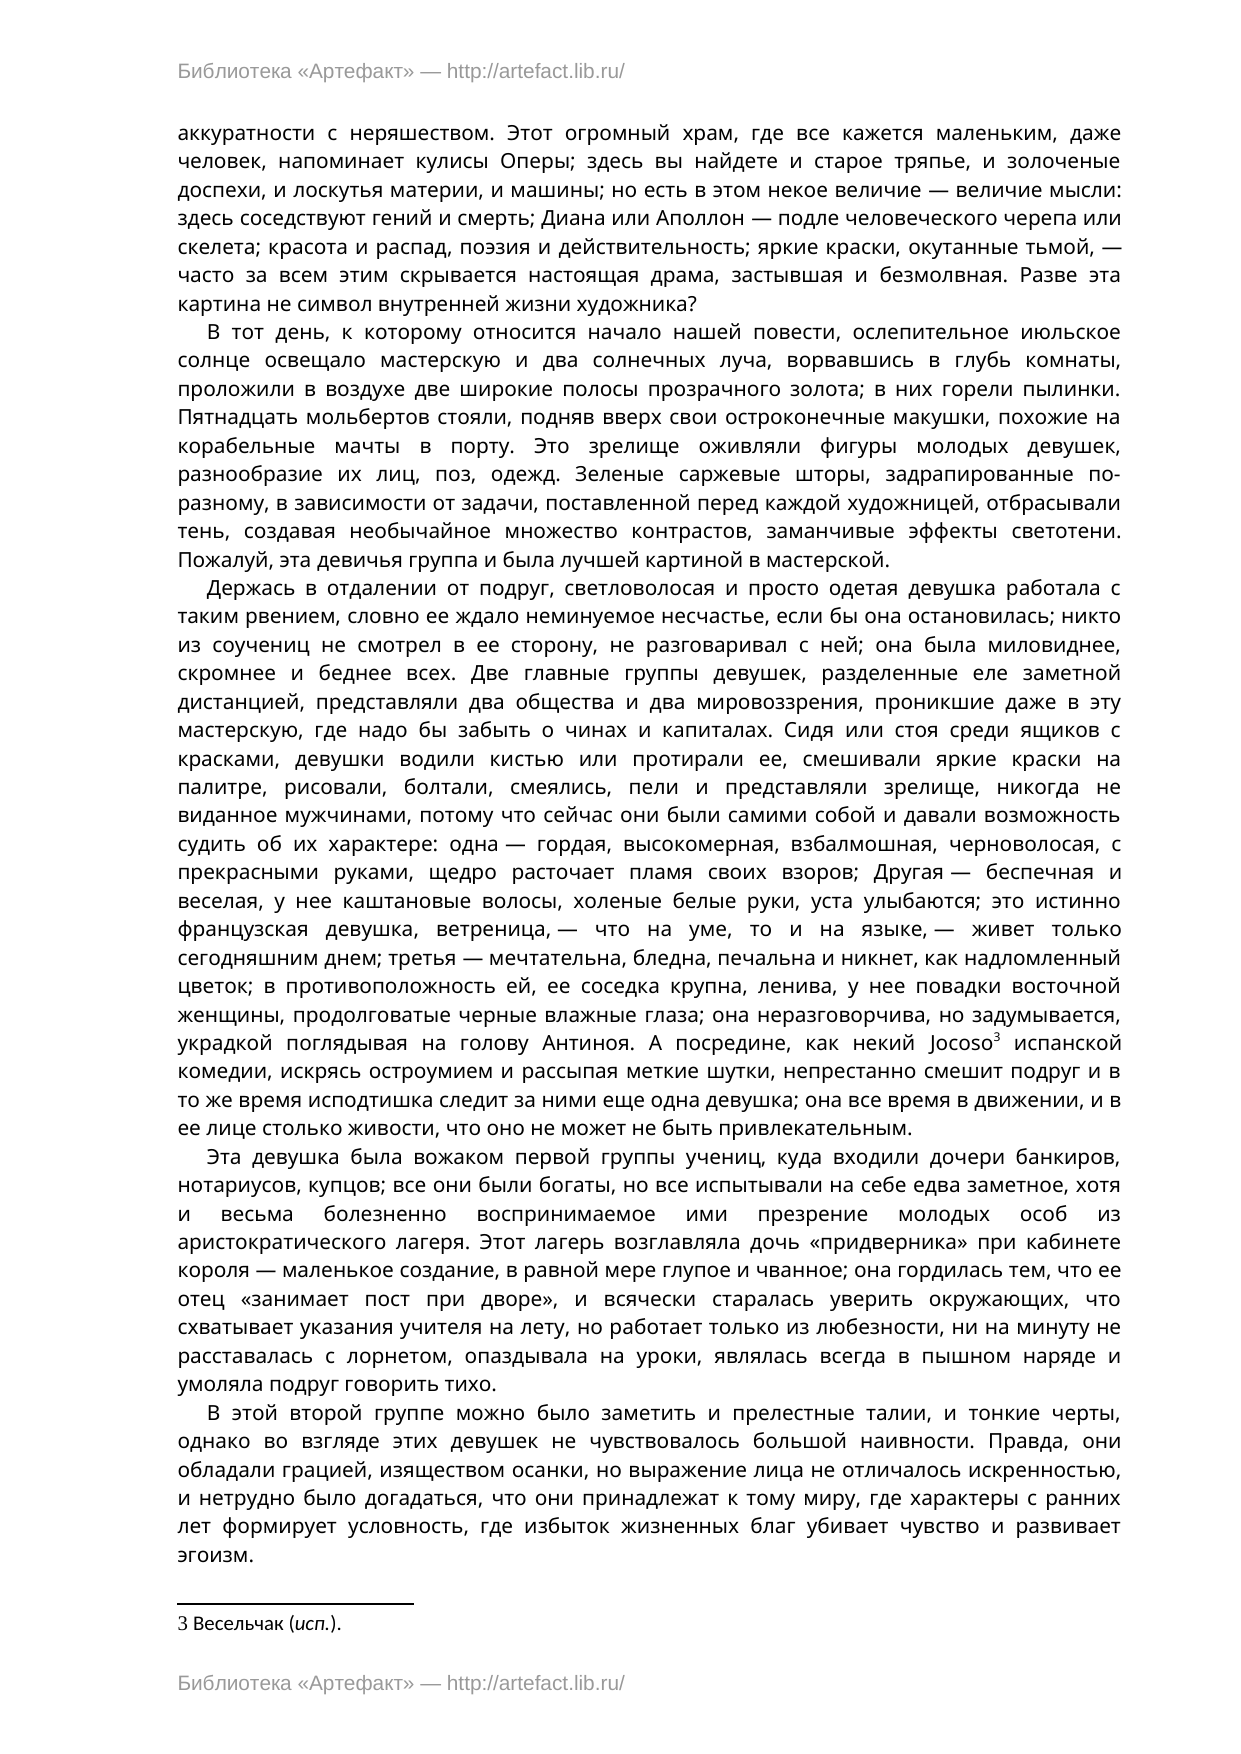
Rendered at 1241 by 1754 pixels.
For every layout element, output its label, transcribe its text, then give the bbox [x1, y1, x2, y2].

text В этой второй группе можно было заметить и прелестные талии, и тонкие черты, однако во взгляде этих девушек не чувствовалось большой наивности. Правда, они обладали грацией, изяществом осанки, но выражение лица не отличалось искренностью, и нетрудно было догадаться, что они принадлежат к тому миру, где характеры с ранних лет формирует условность, где избыток жизненных благ убивает чувство и развивает эгоизм. [177, 1398, 1122, 1568]
text В тот день, к которому относится начало нашей повести, ослепительное июльское солнце освещало мастерскую и два солнечных луча, ворвавшись в глубь комнаты, проложили в воздухе две широкие полосы прозрачного золота; в них горели пылинки. Пятнадцать мольбертов стояли, подняв вверх свои остроконечные макушки, похожие на корабельные мачты в порту. Это зрелище оживляли фигуры молодых девушек, разнообразие их лиц, поз, одежд. Зеленые саржевые шторы, задрапированные по-разному, в зависимости от задачи, поставленной перед каждой художницей, отбрасывали тень, создавая необычайное множество контрастов, заманчивые эффекты светотени. Пожалуй, эта девичья группа и была лучшей картиной в мастерской. [177, 317, 1122, 573]
text Держась в отдалении от подруг, светловолосая и просто одетая девушка работала с таким рвением, словно ее ждало неминуемое несчастье, если бы она остановилась; никто из соучениц не смотрел в ее сторону, не разговаривал с ней; она была миловиднее, скромнее и беднее всех. Две главные группы девушек, разделенные еле заметной дистанцией, представляли два общества и два мировоззрения, проникшие даже в эту мастерскую, где надо бы забыть о чинах и капиталах. Сидя или стоя среди ящиков с красками, девушки водили кистью или протирали ее, смешивали яркие краски на палитре, рисовали, болтали, смеялись, пели и представляли зрелище, никогда не виданное мужчинами, потому что сейчас они были самими собой и давали возможность судить об их характере: одна — гордая, высокомерная, взбалмошная, черноволосая, с прекрасными руками, щедро расточает пламя своих взоров; Другая — беспечная и веселая, у нее каштановые волосы, холеные белые руки, уста улыбаются; это истинно французская девушка, ветреница, — что на уме, то и на языке, — живет только сегодняшним днем; третья — мечтательна, бледна, печальна и никнет, как надломленный цветок; в противоположность ей, ее соседка крупна, ленива, у нее повадки восточной женщины, продолговатые черные влажные глаза; она неразговорчива, но задумывается, украдкой поглядывая на голову Антиноя. А посредине, как некий Jocoso испанской комедии, искрясь остроумием и рассыпая меткие шутки, непрестанно смешит подруг и в то же время исподтишка следит за ними еще одна девушка; она все время в движении, и в ее лице столько живости, что оно не может не быть привлекательным. [177, 573, 1122, 1142]
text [177, 118, 1122, 317]
text Эта девушка была вожаком первой группы учениц, куда входили дочери банкиров, нотариусов, купцов; все они были богаты, но все испытывали на себе едва заметное, хотя и весьма болезненно воспринимаемое ими презрение молодых особ из аристократического лагеря. Этот лагерь возглавляла дочь «придверника» при кабинете короля — маленькое создание, в равной мере глупое и чванное; она гордилась тем, что ее отец «занимает пост при дворе», и всячески старалась уверить окружающих, что схватывает указания учителя на лету, но работает только из любезности, ни на минуту не расставалась с лорнетом, опаздывала на уроки, являлась всегда в пышном наряде и умоляла подруг говорить тихо. [177, 1142, 1122, 1398]
